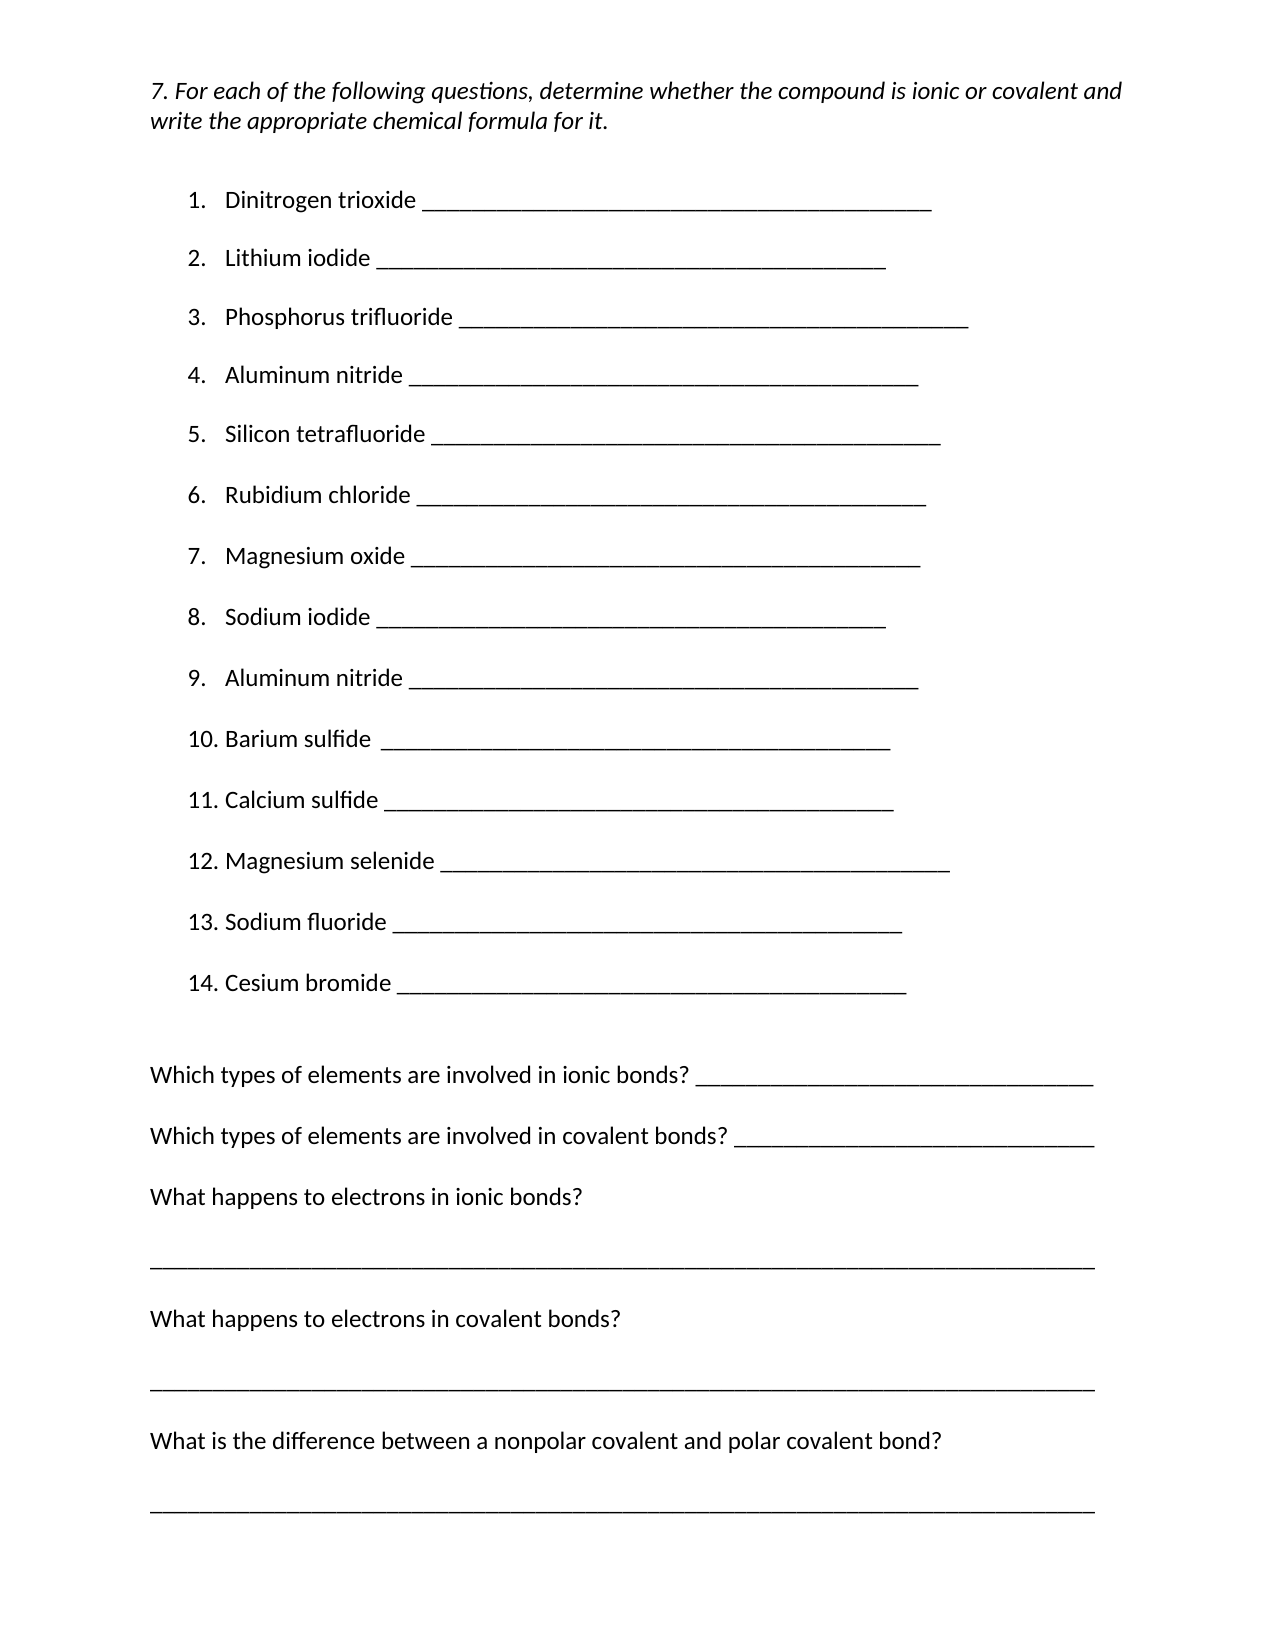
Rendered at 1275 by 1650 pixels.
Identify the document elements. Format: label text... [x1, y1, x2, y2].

text ____________________________________________________________________________ [150, 1364, 1125, 1395]
text Which types of elements are involved in covalent bonds? _____________________________ [150, 1120, 1125, 1151]
text 7. For each of the following questions, determine whether the compound is ionic or covalent and write the appropriate chemical formula for it. [150, 75, 1125, 136]
text What happens to electrons in covalent bonds? [150, 1303, 1125, 1334]
list Rubidium chloride _________________________________________ [187, 479, 1125, 510]
text What is the difference between a nonpolar covalent and polar covalent bond? [150, 1425, 1125, 1456]
list Silicon tetrafluoride _________________________________________ [187, 418, 1125, 449]
list Sodium fluoride _________________________________________ [187, 906, 1125, 937]
list Calcium sulfide _________________________________________ [187, 784, 1125, 815]
list Magnesium oxide _________________________________________ [187, 540, 1125, 571]
list Lithium iodide _________________________________________ [187, 242, 1125, 273]
text What happens to electrons in ionic bonds? [150, 1181, 1125, 1212]
list Aluminum nitride _________________________________________ [187, 359, 1125, 390]
list Cesium bromide _________________________________________ [187, 967, 1125, 998]
text Which types of elements are involved in ionic bonds? ________________________________ [150, 1059, 1125, 1089]
list Sodium iodide _________________________________________ [187, 601, 1125, 632]
list Aluminum nitride _________________________________________ [187, 662, 1125, 693]
list Magnesium selenide _________________________________________ [187, 845, 1125, 876]
list Dinitrogen trioxide _________________________________________ [187, 184, 1125, 214]
list Phosphorus trifluoride _________________________________________ [187, 301, 1125, 332]
text ____________________________________________________________________________ [150, 1242, 1125, 1273]
list Barium sulfide _________________________________________ [187, 723, 1125, 754]
text ____________________________________________________________________________ [150, 1486, 1125, 1517]
